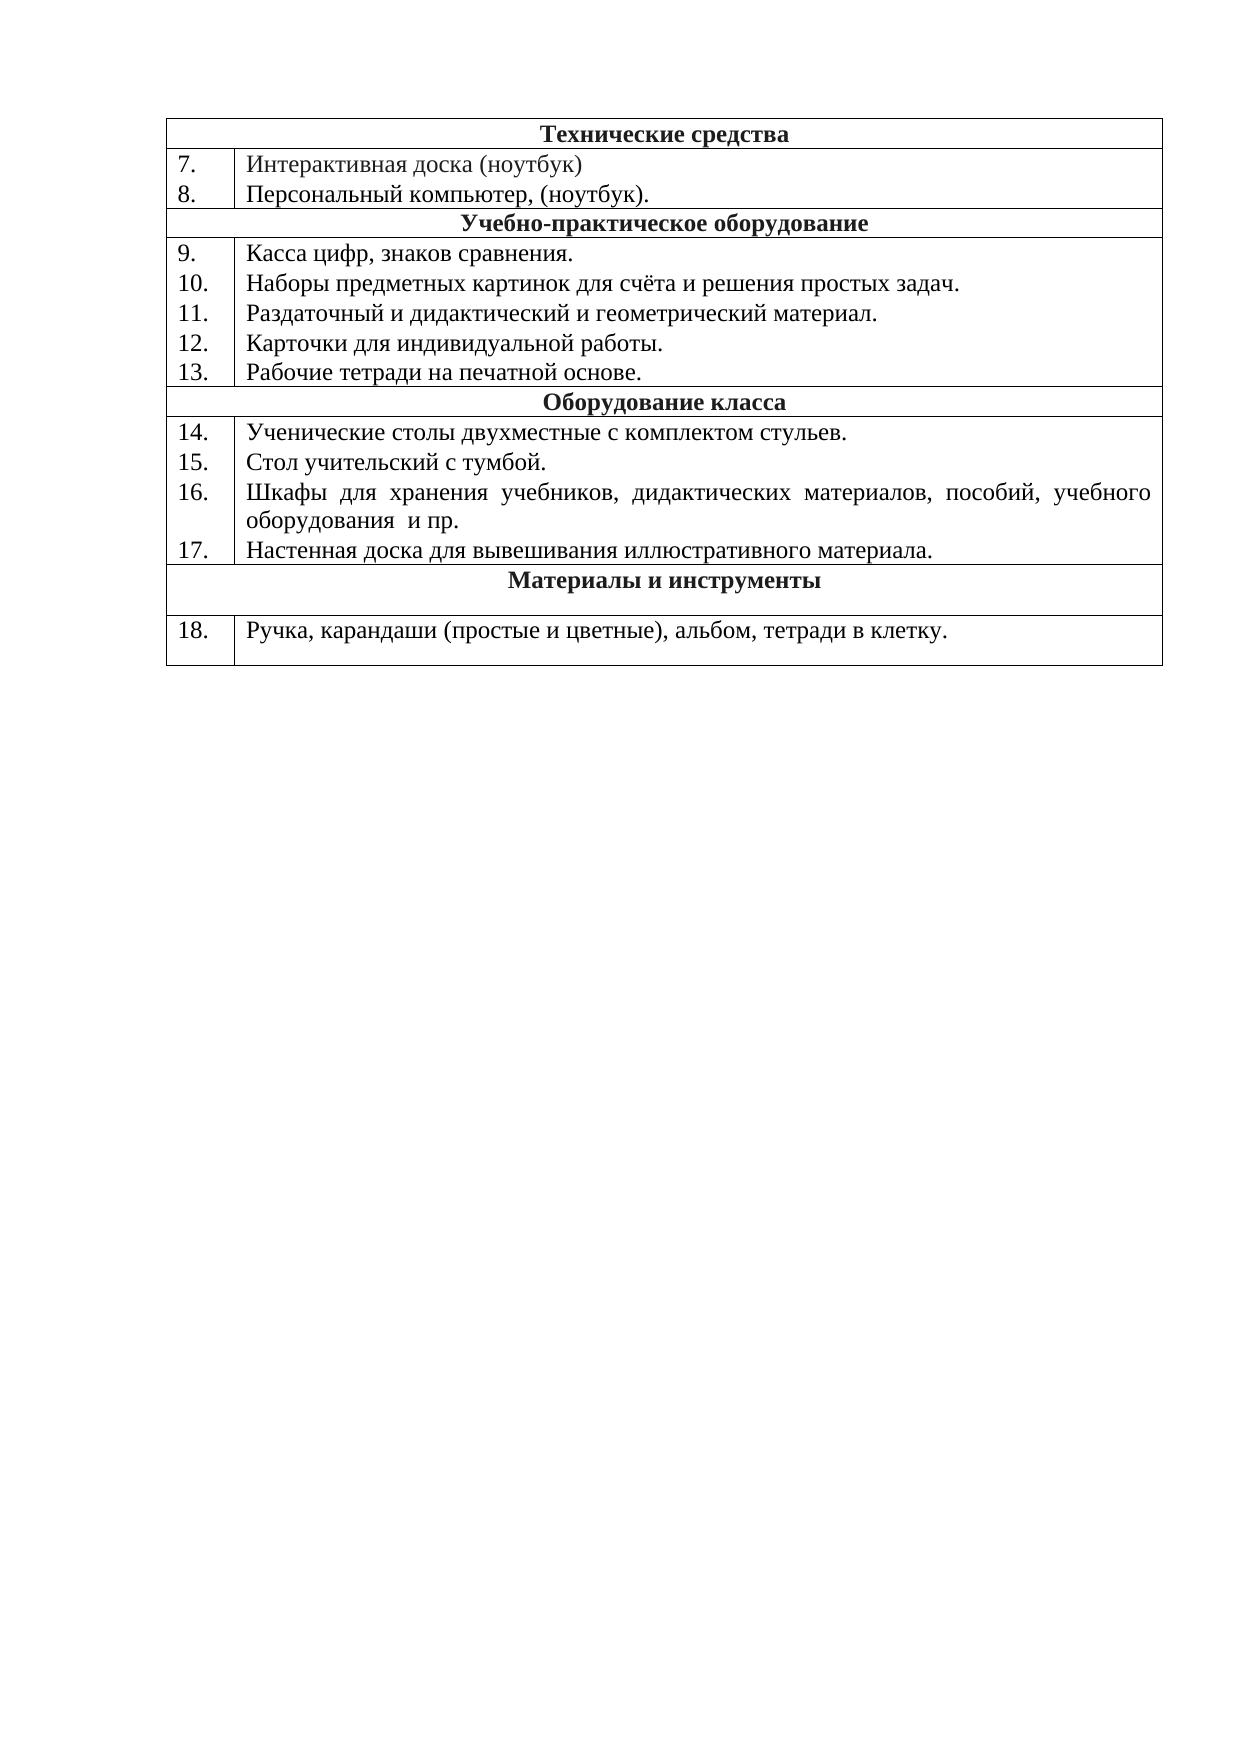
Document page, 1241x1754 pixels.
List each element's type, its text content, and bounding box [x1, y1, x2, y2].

table_cell [167, 417, 234, 446]
table_cell Карточки для индивидуальной работы. [235, 328, 1162, 356]
table_cell [167, 535, 234, 564]
table_cell Ученические столы двухместные с комплектом стульев. [235, 417, 1162, 446]
table_cell Касса цифр, знаков сравнения. [235, 238, 1162, 267]
table_cell Интерактивная доска (ноутбук) [235, 149, 1162, 178]
table_cell [167, 358, 234, 386]
table_cell Персональный компьютер, (ноутбук). [235, 179, 1162, 207]
table_cell [167, 447, 234, 476]
table_cell [167, 179, 234, 207]
table_cell Настенная доска для вывешивания иллюстративного материала. [235, 535, 1162, 564]
table_cell [167, 477, 234, 534]
table_cell Учебно-практическое оборудование [167, 209, 1162, 237]
table_cell [167, 328, 234, 356]
table_cell Наборы предметных картинок для счёта и решения простых задач. [235, 268, 1162, 297]
table_cell [167, 298, 234, 327]
table_cell Стол учительский с тумбой. [235, 447, 1162, 476]
table_cell Шкафы для хранения учебников, дидактических материалов, пособий, учебного оборудования и пр. [235, 477, 1162, 534]
table_cell Оборудование класса [167, 387, 1162, 416]
table_cell Ручка, карандаши (простые и цветные), альбом, тетради в клетку. [235, 616, 1162, 665]
table_cell [167, 616, 234, 665]
table_cell Технические средства [167, 119, 1162, 148]
table_cell [167, 238, 234, 267]
table_cell [167, 268, 234, 297]
table_cell Раздаточный и дидактический и геометрический материал. [235, 298, 1162, 327]
table_cell [167, 149, 234, 178]
table_cell Рабочие тетради на печатной основе. [235, 358, 1162, 386]
table_cell Материалы и инструменты [167, 565, 1162, 614]
